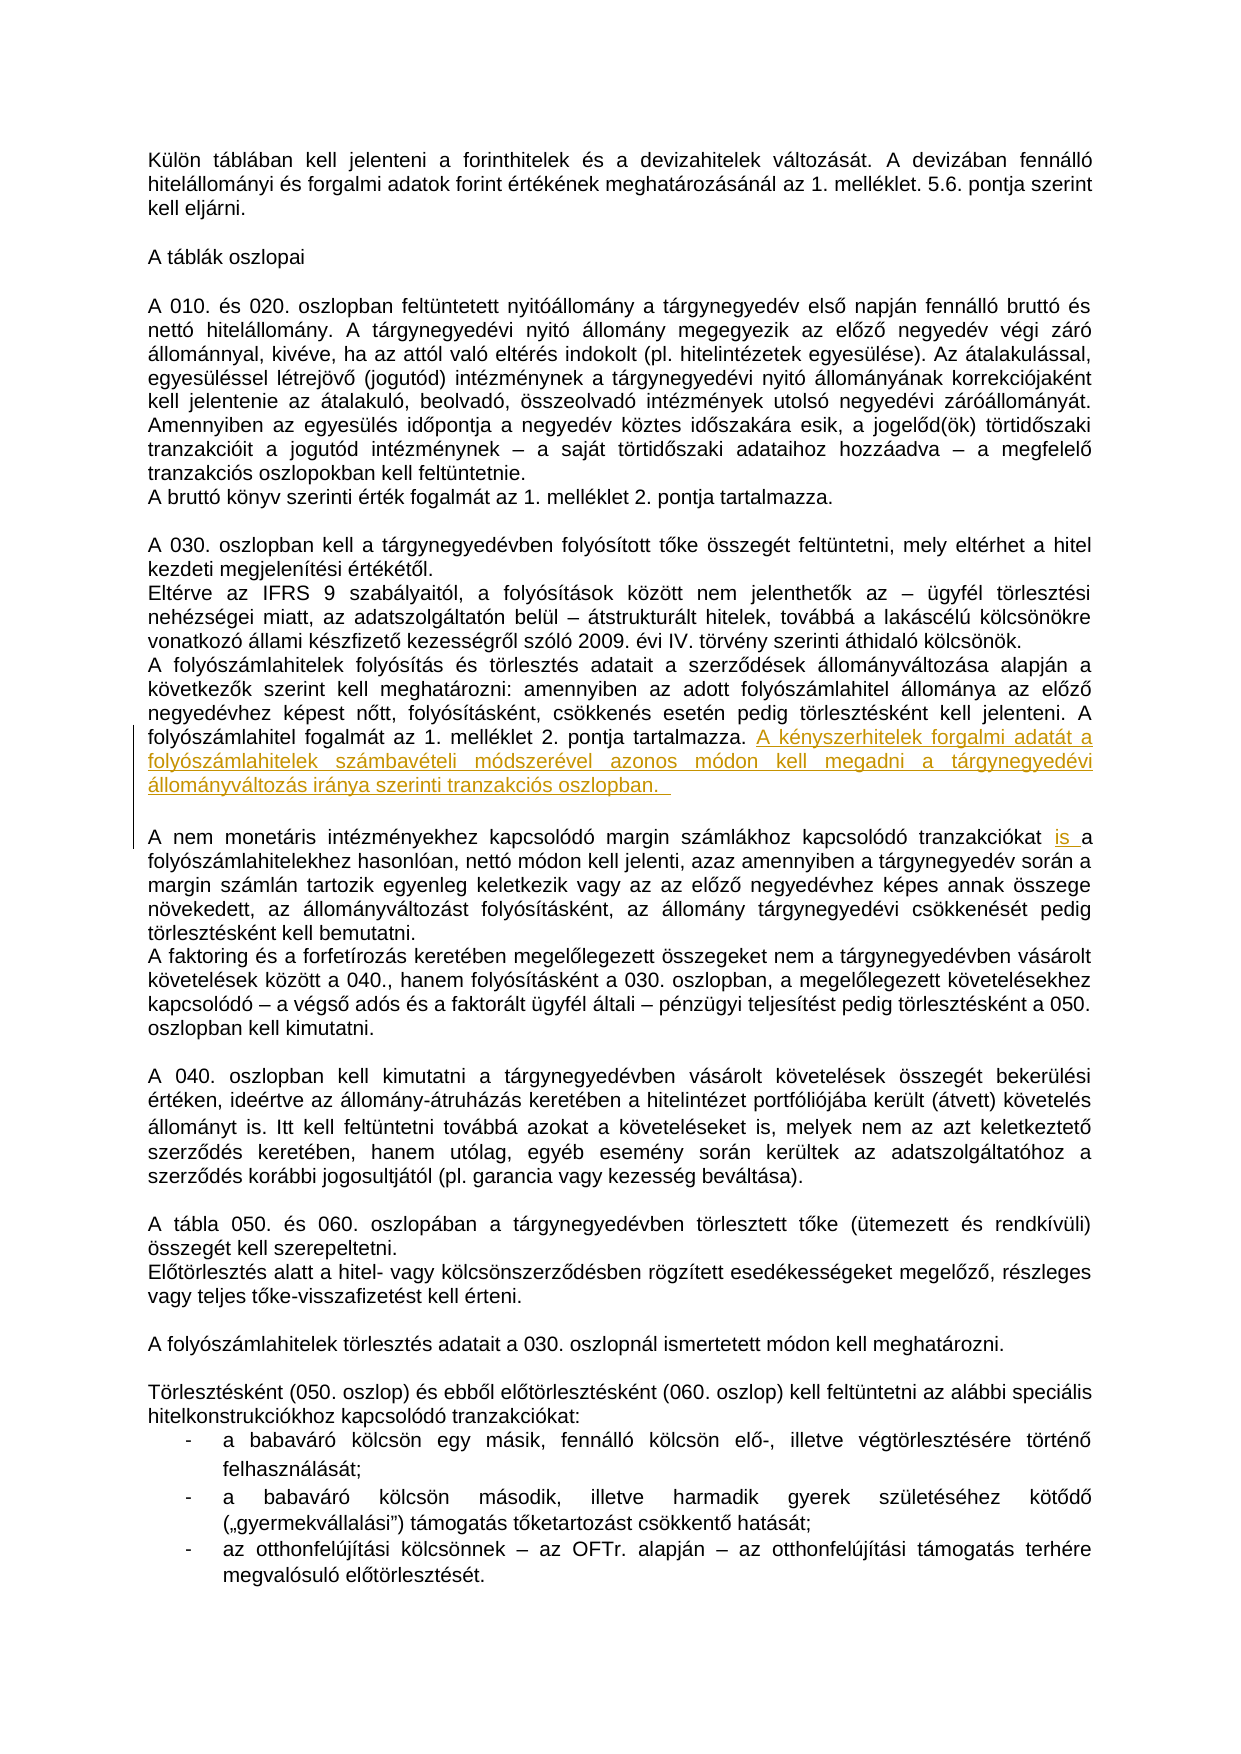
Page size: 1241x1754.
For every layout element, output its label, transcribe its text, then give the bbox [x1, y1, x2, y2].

text Előtörlesztés alatt a hitel- vagy kölcsönszerződésben rögzített esedékességeket megelőző, részleges vagy teljes tőke-visszafizetést kell érteni. [148, 1260, 1093, 1308]
text A 040. oszlopban kell kimutatni a tárgynegyedévben vásárolt követelések összegét bekerülési értéken, ideértve az állomány-átruházás keretében a hitelintézet portfóliójába került (átvett) követelés állományt is. Itt kell feltüntetni továbbá azokat a követeléseket is, melyek nem az azt keletkeztető szerződés keretében, hanem utólag, egyéb esemény során kerültek az adatszolgáltatóhoz a szerződés korábbi jogosultjától (pl. garancia vagy kezesség beváltása). [148, 1064, 1093, 1188]
list a babaváró kölcsön egy másik, fennálló kölcsön elő-, illetve végtörlesztésére történő felhasználását; [185, 1428, 1093, 1481]
list a babaváró kölcsön második, illetve harmadik gyerek születéséhez kötődő („gyermekvállalási”) támogatás tőketartozást csökkentő hatását; [185, 1484, 1093, 1535]
list Törlesztésként (050. oszlop) és ebből előtörlesztésként (060. oszlop) kell feltüntetni az alábbi speciális hitelkonstrukciókhoz kapcsolódó tranzakciókat: [148, 1380, 1093, 1428]
text A táblák oszlopai [148, 244, 1093, 268]
text A bruttó könyv szerinti érték fogalmát az 1. melléklet 2. pontja tartalmazza. [148, 485, 1093, 509]
list az otthonfelújítási kölcsönnek – az OFTr. alapján – az otthonfelújítási támogatás terhére megvalósuló előtörlesztését. [185, 1536, 1093, 1587]
text Eltérve az IFRS 9 szabályaitól, a folyósítások között nem jelenthetők az – ügyfél törlesztési nehézségei miatt, az adatszolgáltatón belül – átstrukturált hitelek, továbbá a lakáscélú kölcsönökre vonatkozó állami készfizető kezességről szóló 2009. évi IV. törvény szerinti áthidaló kölcsönök. [148, 581, 1093, 653]
text Külön táblában kell jelenteni a forinthitelek és a devizahitelek változását. A devizában fennálló hitelállományi és forgalmi adatok forint értékének meghatározásánál az 1. melléklet. 5.6. pontja szerint kell eljárni. [148, 148, 1093, 219]
text A folyószámlahitelek folyósítás és törlesztés adatait a szerződések állományváltozása alapján a következők szerint kell meghatározni: amennyiben az adott folyószámlahitel állománya az előző negyedévhez képest nőtt, folyósításként, csökkenés esetén pedig törlesztésként kell jelenteni. A folyószámlahitel fogalmát az 1. melléklet 2. pontja tartalmazza. [148, 653, 1093, 770]
text A nem monetáris intézményekhez kapcsolódó margin számlákhoz kapcsolódó tranzakciókat a folyószámlahitelekhez hasonlóan, nettó módon kell jelenti, azaz amennyiben a tárgynegyedév során a margin számlán tartozik egyenleg keletkezik vagy az az előző negyedévhez képes annak összege növekedett, az állományváltozást folyósításként, az állomány tárgynegyedévi csökkenését pedig törlesztésként kell bemutatni. [148, 824, 1093, 944]
text A tábla 050. és 060. oszlopában a tárgynegyedévben törlesztett tőke (ütemezett és rendkívüli) összegét kell szerepeltetni. [148, 1212, 1093, 1260]
text A faktoring és a forfetírozás keretében megelőlegezett összegeket nem a tárgynegyedévben vásárolt követelések között a 040., hanem folyósításként a 030. oszlopban, a megelőlegezett követelésekhez kapcsolódó – a végső adós és a faktorált ügyfél általi – pénzügyi teljesítést pedig törlesztésként a 050. oszlopban kell kimutatni. [148, 944, 1093, 1040]
text A 010. és 020. oszlopban feltüntetett nyitóállomány a tárgynegyedév első napján fennálló bruttó és nettó hitelállomány. A tárgynegyedévi nyitó állomány megegyezik az előző negyedév végi záró állománnyal, kivéve, ha az attól való eltérés indokolt (pl. hitelintézetek egyesülése). Az átalakulással, egyesüléssel létrejövő (jogutód) intézménynek a tárgynegyedévi nyitó állományának korrekciójaként kell jelentenie az átalakuló, beolvadó, összeolvadó intézmények utolsó negyedévi záróállományát. Amennyiben az egyesülés időpontja a negyedév köztes időszakára esik, a jogelőd(ök) törtidőszaki tranzakcióit a jogutód intézménynek – a saját törtidőszaki adataihoz hozzáadva – a megfelelő tranzakciós oszlopokban kell feltüntetnie. [148, 293, 1093, 485]
text A folyószámlahitelek törlesztés adatait a 030. oszlopnál ismertetett módon kell meghatározni. [148, 1332, 1093, 1356]
text A 030. oszlopban kell a tárgynegyedévben folyósított tőke összegét feltüntetni, mely eltérhet a hitel kezdeti megjelenítési értékétől. [148, 533, 1093, 581]
text A folyószámlahitelek folyósítás és törlesztés adatait a szerződések állományváltozása alapján a következők szerint kell meghatározni: amennyiben az adott folyószámlahitel állománya az előző negyedévhez képest nőtt, folyósításként, csökkenés esetén pedig törlesztésként kell jelenteni. A folyószámlahitel fogalmát az 1. melléklet 2. pontja tartalmazza. [148, 771, 1093, 797]
